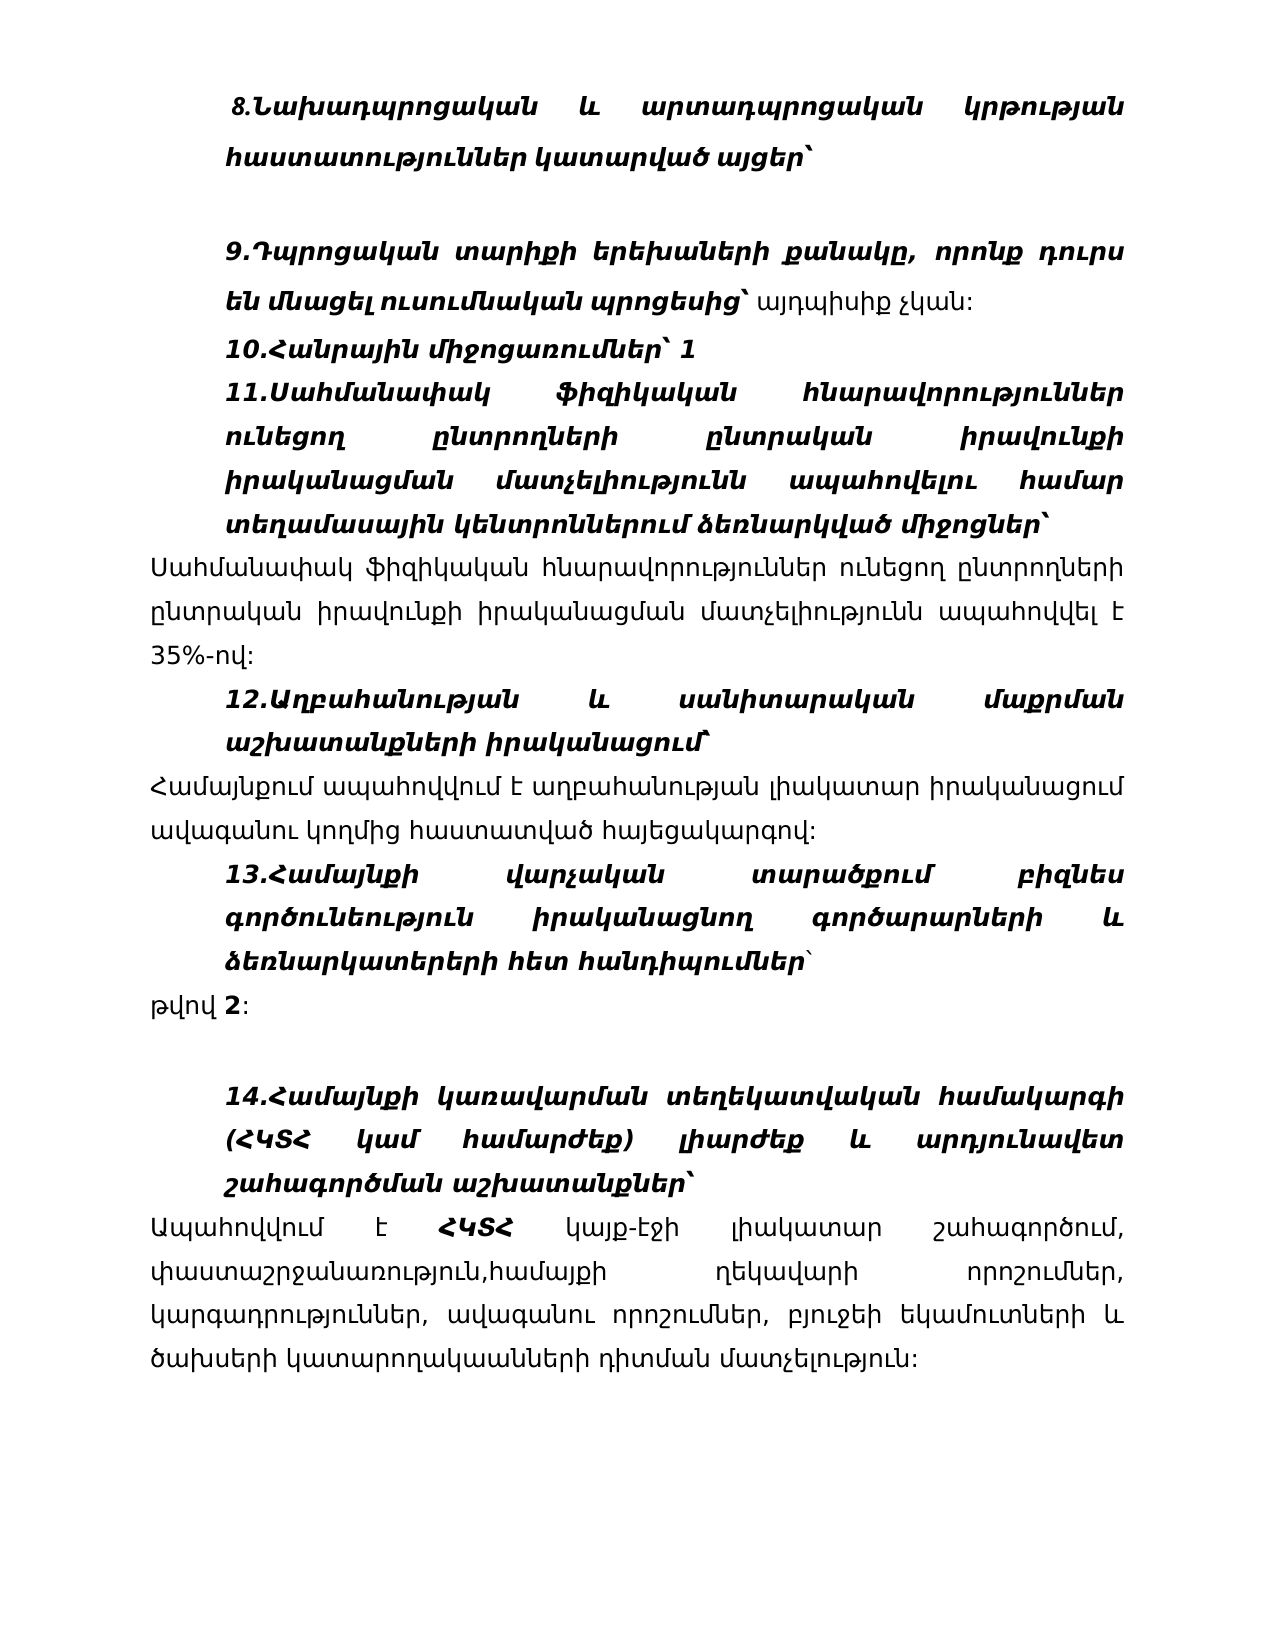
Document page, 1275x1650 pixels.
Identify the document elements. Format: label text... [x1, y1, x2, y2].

text Ապահովվում է ՀԿՏՀ կայք-էջի լիակատար շահագործում, փաստաշրջանառություն,համայքի ղեկավարի որոշումներ, կարգադրություններ, ավագանու որոշումներ, բյուջեի եկամուտների և ծախսերի կատարողակաանների դիտման մատչելություն: [150, 1213, 1125, 1373]
text 13.Համայնքի վարչական տարածքում բիզնես գործունեություն իրականացնող գործարարների և ձեռնարկատերերի հետ հանդիպումներ՝ [225, 860, 1125, 976]
text 10.Հանրային միջոցառումներ՝ 1 [150, 335, 1125, 364]
text 8.Նախադպրոցական և արտադպրոցական կրթության հաստատություններ կատարված այցեր՝ [225, 89, 1125, 174]
text 14.Համայնքի կառավարման տեղեկատվական համակարգի (ՀԿՏՀ կամ համարժեք) լիարժեք և արդյունավետ շահագործման աշխատանքներ՝ [225, 1082, 1125, 1198]
text 9.Դպրոցական տարիքի երեխաների քանակը, որոնք դուրս են մնացել ուսումնական պրոցեսից՝ այդպիսիք չկան: [225, 238, 1125, 318]
text 12.Աղբահանության և սանիտարական մաքրման աշխատանքների իրականացում՝ [225, 685, 1125, 758]
text Համայնքում ապահովվում է աղբահանության լիակատար իրականացում ավագանու կողմից հաստատված հայեցակարգով: [150, 772, 1125, 845]
text թվով 2: [150, 991, 1125, 1020]
text Սահմանափակ ֆիզիկական հնարավորություններ ունեցող ընտրողների ընտրական իրավունքի իրականացման մատչելիությունն ապահովվել է 35%-ով: [150, 553, 1125, 670]
text 11.Սահմանափակ ֆիզիկական հնարավորություններ ունեցող ընտրողների ընտրական իրավունքի իրականացման մատչելիությունն ապահովելու համար տեղամասային կենտրոններում ձեռնարկված միջոցներ՝ [225, 378, 1125, 539]
